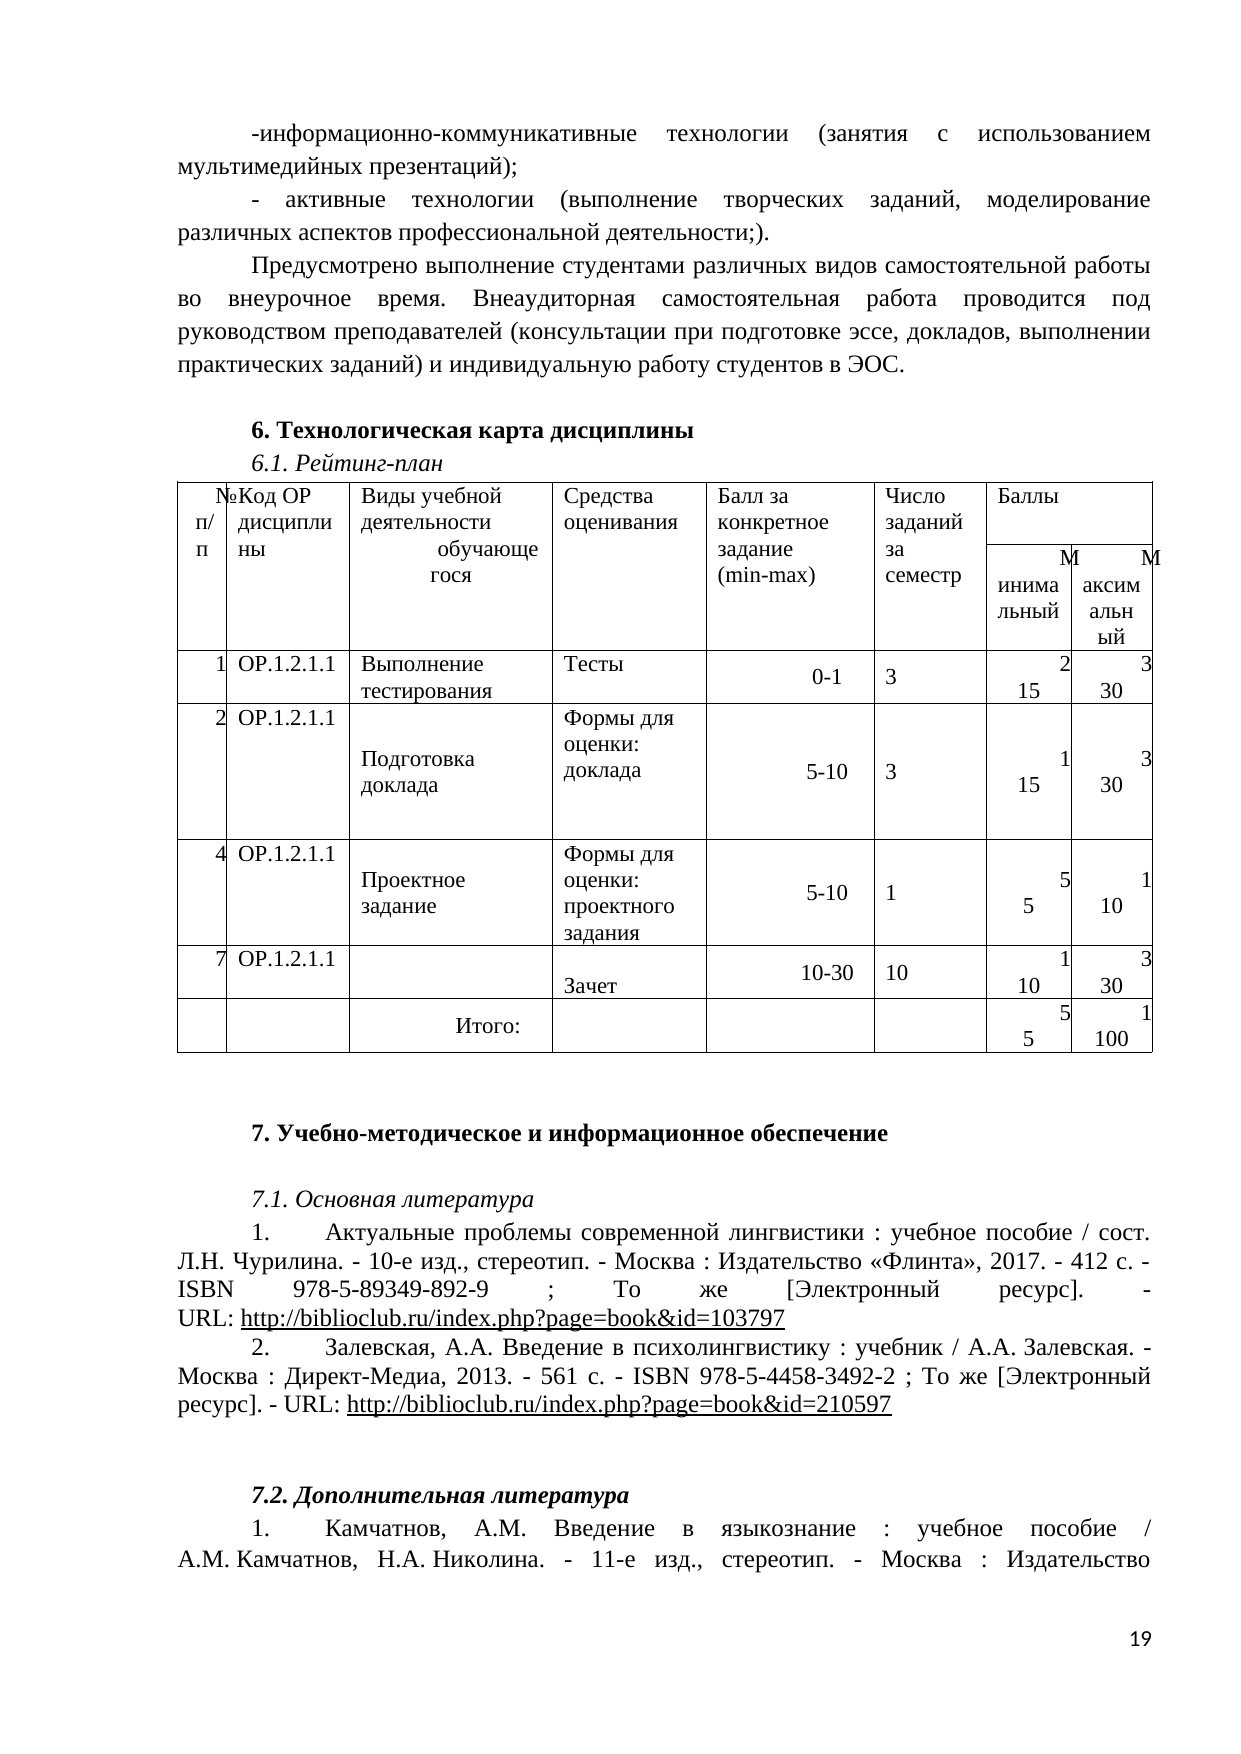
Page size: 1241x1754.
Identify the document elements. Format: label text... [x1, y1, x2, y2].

table_cell 5-10 [707, 704, 874, 839]
text 7.2. Дополнительная литература [177, 1480, 1152, 1509]
table_cell 10 [875, 946, 986, 998]
table_cell 55 [987, 840, 1071, 945]
table_cell 110 [987, 946, 1071, 998]
table_cell 4 [178, 840, 226, 945]
table_cell ОР.1.2.1.1 [227, 651, 349, 703]
table_cell Зачет [553, 946, 706, 998]
table_header № п/п [178, 483, 226, 650]
table_header Балл за конкретное задание (min-max) [707, 483, 874, 650]
table_cell 330 [1072, 946, 1152, 998]
table_cell 3 [875, 704, 986, 839]
table_cell [875, 999, 986, 1051]
table_cell Тесты [553, 651, 706, 703]
table_cell Итого: [350, 999, 552, 1051]
table_cell [227, 999, 349, 1051]
table_cell ОР.1.2.1.1 [227, 704, 349, 839]
table_cell 330 [1072, 651, 1152, 703]
table_cell Максимальный [1072, 545, 1152, 650]
table_cell Проектное задание [350, 840, 552, 945]
table_cell 5-10 [707, 840, 874, 945]
table_cell 55 [987, 999, 1071, 1051]
table_cell Минимальный [987, 545, 1071, 650]
text 6.1. Рейтинг-план [177, 448, 1152, 477]
table_header Средства оценивания [553, 483, 706, 650]
table_cell 1 [178, 651, 226, 703]
table_header Баллы [987, 483, 1152, 544]
table_cell ОР.1.2.1.1 [227, 840, 349, 945]
table_cell ОР.1.2.1.1 [227, 946, 349, 998]
table_header Число заданий за семестр [875, 483, 986, 650]
table_cell [707, 999, 874, 1051]
table_cell 3 [875, 651, 986, 703]
text - активные технологии (выполнение творческих заданий, моделирование различных аспектов профессиональной деятельности;). [177, 184, 1152, 246]
table_cell 215 [987, 651, 1071, 703]
table_header Код ОР дисциплины [227, 483, 349, 650]
table_cell 1100 [1072, 999, 1152, 1051]
table_cell Выполнение тестирования [350, 651, 552, 703]
text 7. Учебно-методическое и информационное обеспечение [177, 1118, 1152, 1147]
table_cell 115 [987, 704, 1071, 839]
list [177, 1513, 1152, 1573]
list Актуальные проблемы современной лингвистики : учебное пособие / сост. Л.Н. Чурилина. - 10-е изд., стереотип. - Москва : Издательство «Флинта», 2017. - 412 с. - ISBN 978-5-89349-892-9 ; То же [Электронный ресурс]. - URL: http://biblioclub.ru/index.php?page=book&id=103797 [177, 1217, 1152, 1332]
table_cell 7 [178, 946, 226, 998]
text -информационно-коммуникативные технологии (занятия с использованием мультимедийных презентаций); [177, 118, 1152, 180]
table_cell 0-1 [707, 651, 874, 703]
table_cell 2 [178, 704, 226, 839]
table_cell 330 [1072, 704, 1152, 839]
table_cell Формы для оценки: доклада [553, 704, 706, 839]
table_cell 110 [1072, 840, 1152, 945]
list Залевская, А.А. Введение в психолингвистику : учебник / А.А. Залевская. - Москва : Директ-Медиа, 2013. - 561 с. - ISBN 978-5-4458-3492-2 ; То же [Электронный ресурс]. - URL: http://biblioclub.ru/index.php?page=book&id=210597 [177, 1332, 1152, 1418]
table_cell [350, 946, 552, 998]
table_cell [553, 999, 706, 1051]
table_cell Формы для оценки: проектного задания [553, 840, 706, 945]
table_cell 1 [875, 840, 986, 945]
table_cell [178, 999, 226, 1051]
text 7.1. Основная литература [177, 1184, 1152, 1213]
table_header Виды учебной деятельности обучающегося [350, 483, 552, 650]
text 6. Технологическая карта дисциплины [177, 415, 1152, 444]
text Предусмотрено выполнение студентами различных видов самостоятельной работы во внеурочное время. Внеаудиторная самостоятельная работа проводится под руководством преподавателей (консультации при подготовке эссе, докладов, выполнении практических заданий) и индивидуальную работу студентов в ЭОС. [177, 250, 1152, 378]
table_cell 10-30 [707, 946, 874, 998]
table_cell Подготовка доклада [350, 704, 552, 839]
